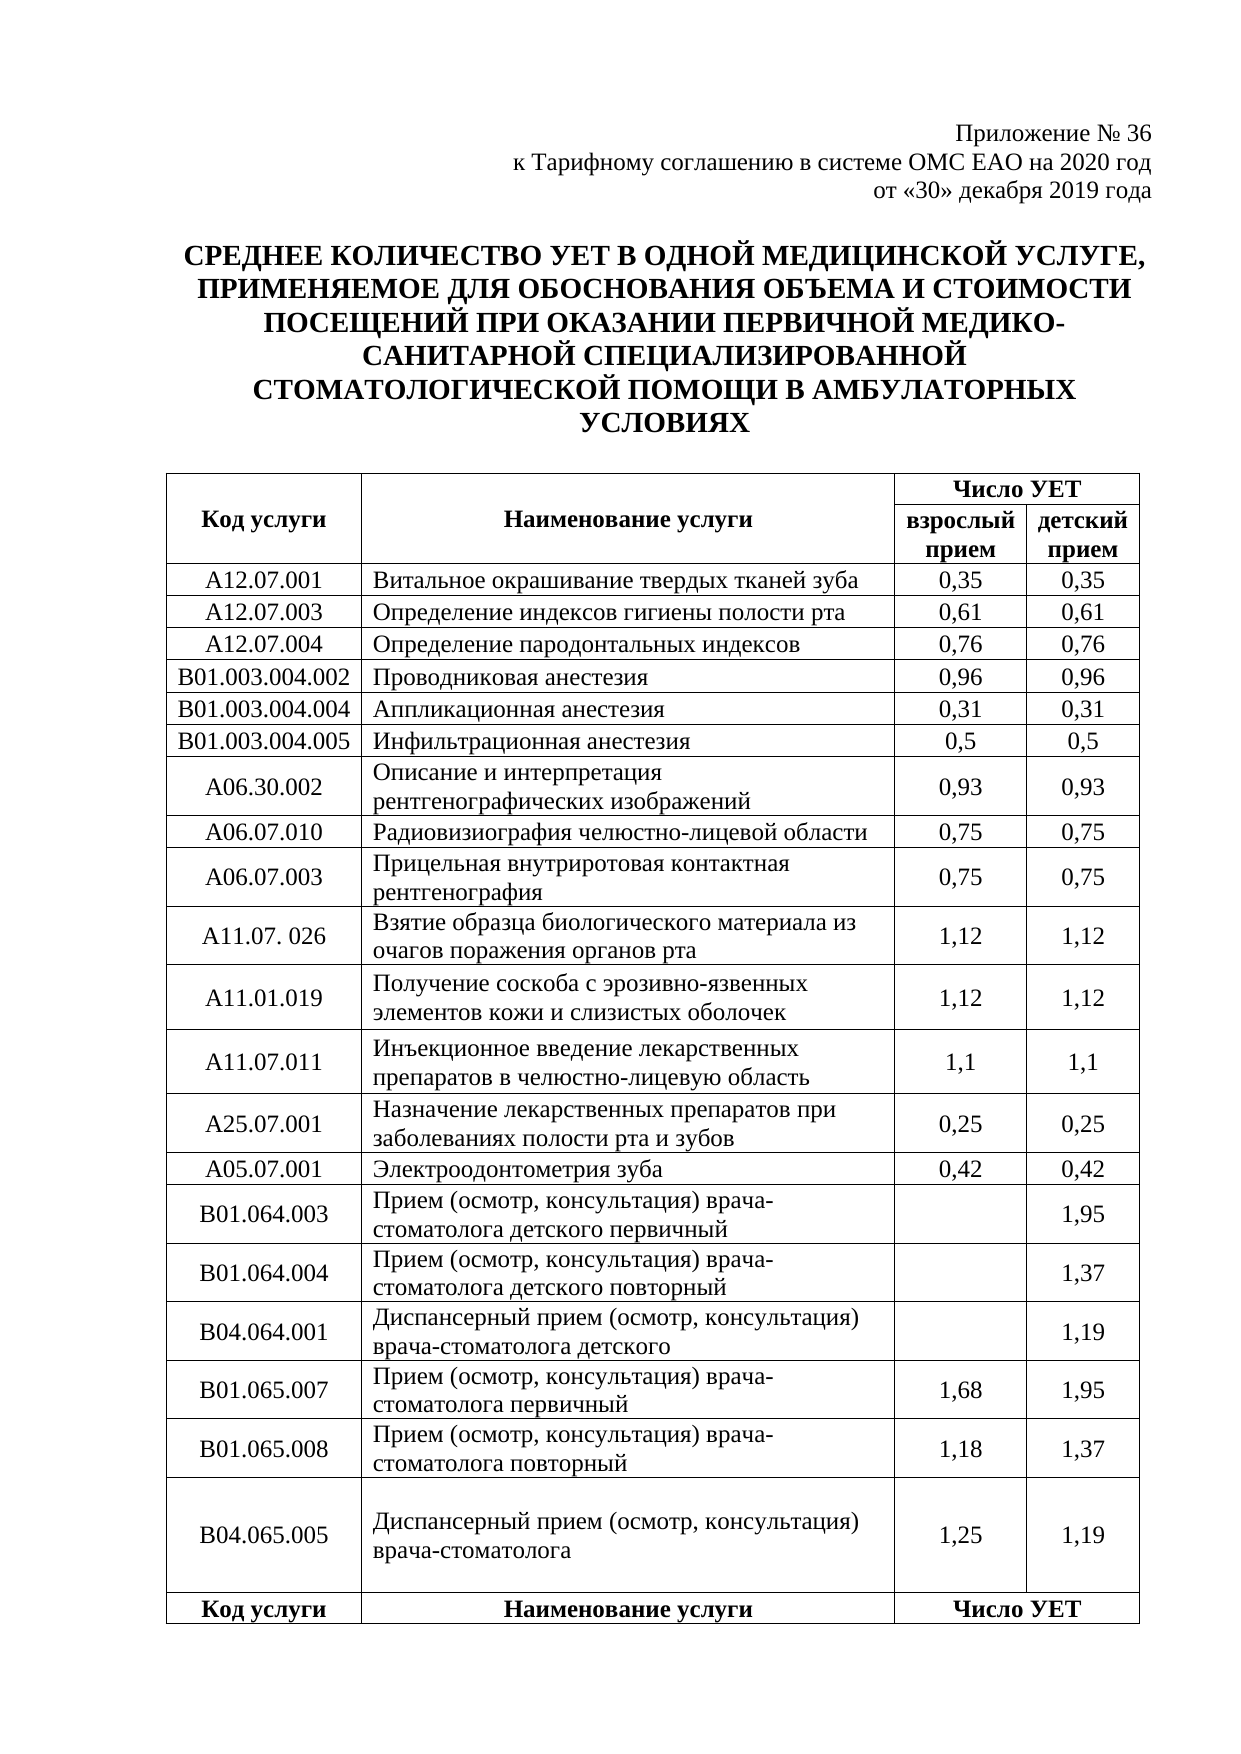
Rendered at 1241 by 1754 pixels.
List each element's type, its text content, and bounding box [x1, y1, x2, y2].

table_cell 1,1 [1027, 1030, 1139, 1093]
table_cell A12.07.003 [167, 596, 361, 627]
table_cell Число УЕТ [895, 1593, 1139, 1623]
table_cell 0,96 [1027, 660, 1139, 692]
table_cell Прием (осмотр, консультация) врача-стоматолога первичный [362, 1361, 894, 1418]
table_cell B01.065.007 [167, 1361, 361, 1418]
text к Тарифному соглашению в системе ОМС ЕАО на 2020 год [177, 147, 1152, 176]
table_cell 1,12 [895, 907, 1026, 964]
table_cell 1,19 [1027, 1302, 1139, 1360]
table_cell A12.07.001 [167, 564, 361, 595]
table_cell 1,1 [895, 1030, 1026, 1093]
table_cell Код услуги [167, 1593, 361, 1623]
table_cell Получение соскоба с эрозивно-язвенных элементов кожи и слизистых оболочек [362, 965, 894, 1029]
table_cell 0,61 [1027, 596, 1139, 627]
table_cell 1,95 [1027, 1185, 1139, 1243]
table_cell A25.07.001 [167, 1094, 361, 1152]
table_cell Инъекционное введение лекарственных препаратов в челюстно-лицевую область [362, 1030, 894, 1093]
table_cell Диспансерный прием (осмотр, консультация) врача-стоматолога [362, 1478, 894, 1592]
table_cell 0,75 [895, 848, 1026, 906]
table_cell 0,75 [1027, 848, 1139, 906]
table_cell Проводниковая анестезия [362, 660, 894, 692]
table_cell 0,35 [895, 564, 1026, 595]
table_cell 0,76 [1027, 628, 1139, 659]
table_header Код услуги [167, 474, 361, 562]
table_cell 1,25 [895, 1478, 1026, 1592]
table_cell 0,42 [1027, 1153, 1139, 1184]
table_cell A06.07.010 [167, 816, 361, 847]
table_cell 0,75 [1027, 816, 1139, 847]
text Приложение № 36 [177, 118, 1152, 147]
table_cell A11.07.011 [167, 1030, 361, 1093]
table_cell Инфильтрационная анестезия [362, 725, 894, 756]
table_cell Радиовизиография челюстно-лицевой области [362, 816, 894, 847]
table_cell 1,12 [895, 965, 1026, 1029]
table_cell Прицельная внутриротовая контактная рентгенография [362, 848, 894, 906]
table_cell детский прием [1027, 505, 1139, 562]
table_cell A05.07.001 [167, 1153, 361, 1184]
table_cell Описание и интерпретация рентгенографических изображений [362, 757, 894, 815]
table_cell [895, 1185, 1026, 1243]
table_cell 0,5 [895, 725, 1026, 756]
table_cell B01.003.004.002 [167, 660, 361, 692]
table_cell Диспансерный прием (осмотр, консультация) врача-стоматолога детского [362, 1302, 894, 1360]
table_header Наименование услуги [362, 474, 894, 562]
table_cell Взятие образца биологического материала из очагов поражения органов рта [362, 907, 894, 964]
table_cell B01.065.008 [167, 1419, 361, 1477]
table_cell 1,12 [1027, 907, 1139, 964]
table_cell 0,61 [895, 596, 1026, 627]
table_cell 0,42 [895, 1153, 1026, 1184]
table_cell [895, 1302, 1026, 1360]
table_cell 1,12 [1027, 965, 1139, 1029]
table_header Число УЕТ [895, 474, 1139, 504]
table_cell 1,37 [1027, 1419, 1139, 1477]
table_cell 0,31 [895, 693, 1026, 724]
text от «30» декабря 2019 года [177, 176, 1152, 204]
table_cell 0,76 [895, 628, 1026, 659]
table_cell A12.07.004 [167, 628, 361, 659]
table_cell 0,31 [1027, 693, 1139, 724]
table_cell B04.064.001 [167, 1302, 361, 1360]
table_cell 0,93 [1027, 757, 1139, 815]
table_cell 0,5 [1027, 725, 1139, 756]
table_cell 0,93 [895, 757, 1026, 815]
table_cell Аппликационная анестезия [362, 693, 894, 724]
table_cell Прием (осмотр, консультация) врача-стоматолога детского повторный [362, 1244, 894, 1301]
table_cell Витальное окрашивание твердых тканей зуба [362, 564, 894, 595]
table_cell 1,18 [895, 1419, 1026, 1477]
table_cell A11.01.019 [167, 965, 361, 1029]
table_cell Наименование услуги [362, 1593, 894, 1623]
table_cell 1,68 [895, 1361, 1026, 1418]
table_cell A06.30.002 [167, 757, 361, 815]
table_cell 0,35 [1027, 564, 1139, 595]
table_cell Определение индексов гигиены полости рта [362, 596, 894, 627]
table_cell B01.003.004.005 [167, 725, 361, 756]
table_cell 1,95 [1027, 1361, 1139, 1418]
table_cell A06.07.003 [167, 848, 361, 906]
table_cell Назначение лекарственных препаратов при заболеваниях полости рта и зубов [362, 1094, 894, 1152]
text СРЕДНЕЕ КОЛИЧЕСТВО УЕТ В ОДНОЙ МЕДИЦИНСКОЙ УСЛУГЕ, ПРИМЕНЯЕМОЕ ДЛЯ ОБОСНОВАНИЯ ОБЪЕМА И СТОИМОСТИ ПОСЕЩЕНИЙ ПРИ ОКАЗАНИИ ПЕРВИЧНОЙ МЕДИКО-САНИТАРНОЙ СПЕЦИАЛИЗИРОВАННОЙ СТОМАТОЛОГИЧЕСКОЙ ПОМОЩИ В АМБУЛАТОРНЫХ УСЛОВИЯХ [177, 238, 1152, 439]
table_cell взрослый прием [895, 505, 1026, 562]
table_cell 0,25 [895, 1094, 1026, 1152]
table_cell B01.003.004.004 [167, 693, 361, 724]
table_cell 0,75 [895, 816, 1026, 847]
table_cell B01.064.003 [167, 1185, 361, 1243]
table_cell A11.07. 026 [167, 907, 361, 964]
table_cell Прием (осмотр, консультация) врача-стоматолога детского первичный [362, 1185, 894, 1243]
table_cell 0,96 [895, 660, 1026, 692]
table_cell Электроодонтометрия зуба [362, 1153, 894, 1184]
table_cell 1,19 [1027, 1478, 1139, 1592]
table_cell Прием (осмотр, консультация) врача-стоматолога повторный [362, 1419, 894, 1477]
table_cell [895, 1244, 1026, 1301]
table_cell B04.065.005 [167, 1478, 361, 1592]
table_cell Определение пародонтальных индексов [362, 628, 894, 659]
table_cell B01.064.004 [167, 1244, 361, 1301]
table_cell 1,37 [1027, 1244, 1139, 1301]
table_cell 0,25 [1027, 1094, 1139, 1152]
